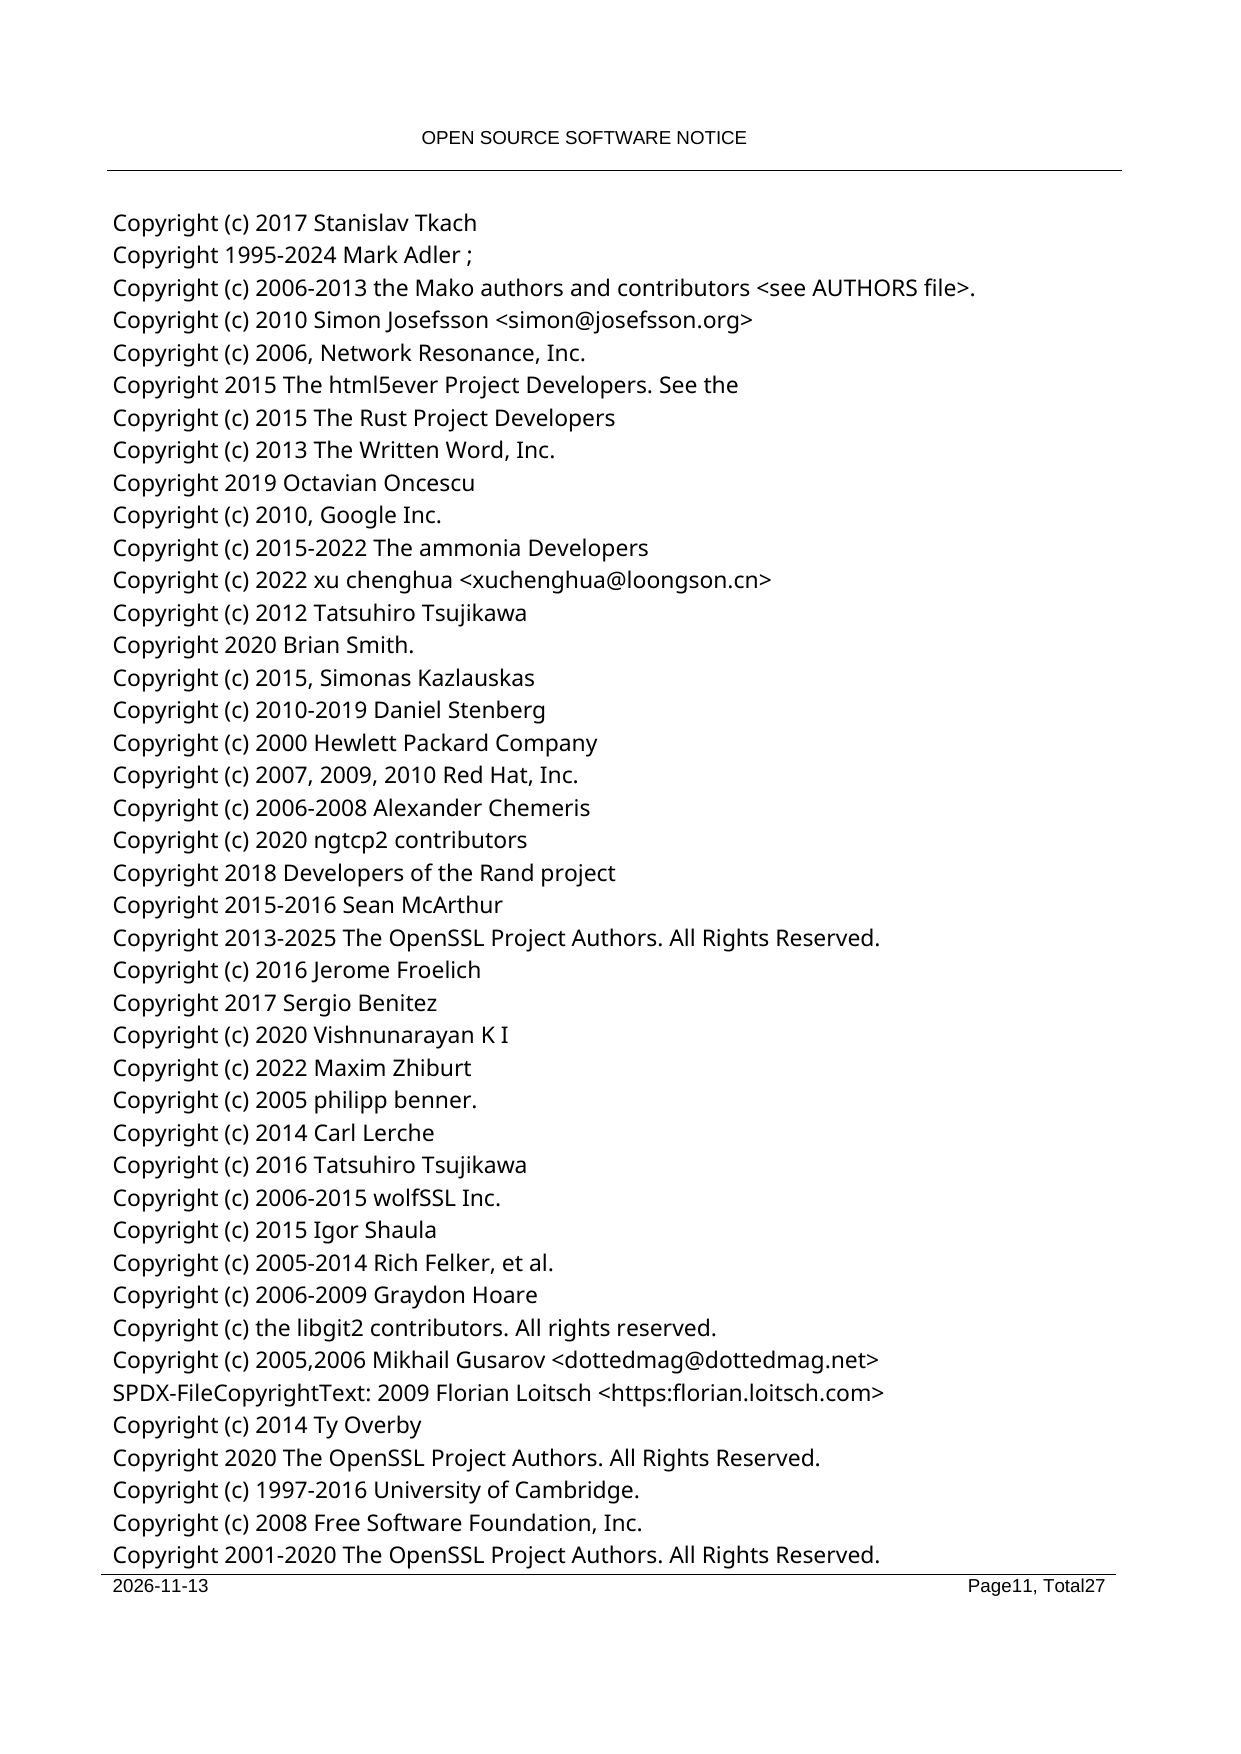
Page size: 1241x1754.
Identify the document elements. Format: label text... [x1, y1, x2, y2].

text Copyright (c) 2015 Igor Shaula [112, 1214, 1128, 1246]
text Copyright (c) 2015 The Rust Project Developers [112, 401, 1128, 434]
text Copyright 2020 The OpenSSL Project Authors. All Rights Reserved. [112, 1441, 1128, 1474]
text Copyright 2020 Brian Smith. [112, 629, 1128, 661]
text Copyright (c) 2005-2014 Rich Felker, et al. [112, 1246, 1128, 1279]
text Copyright (c) 2014 Carl Lerche [112, 1116, 1128, 1149]
text Copyright 2018 Developers of the Rand project [112, 856, 1128, 889]
text Copyright (c) 2010-2019 Daniel Stenberg [112, 694, 1128, 726]
text Copyright (c) 2020 Vishnunarayan K I [112, 1019, 1128, 1051]
text Copyright (c) 2010 Simon Josefsson <simon@josefsson.org> [112, 304, 1128, 336]
text Copyright (c) 2016 Jerome Froelich [112, 954, 1128, 986]
text Copyright (c) 1997-2016 University of Cambridge. [112, 1474, 1128, 1506]
text Copyright (c) 2015, Simonas Kazlauskas [112, 661, 1128, 694]
text Copyright (c) 2022 xu chenghua <xuchenghua@loongson.cn> [112, 564, 1128, 596]
text Copyright (c) 2017 Stanislav Tkach [112, 206, 1128, 239]
text Copyright (c) 2020 ngtcp2 contributors [112, 824, 1128, 856]
text Copyright (c) 2006-2008 Alexander Chemeris [112, 791, 1128, 824]
text Copyright (c) 2014 Ty Overby [112, 1409, 1128, 1441]
text Copyright (c) the libgit2 contributors. All rights reserved. [112, 1311, 1128, 1344]
text Copyright 2013-2025 The OpenSSL Project Authors. All Rights Reserved. [112, 921, 1128, 954]
text Copyright 2001-2020 The OpenSSL Project Authors. All Rights Reserved. [112, 1539, 1128, 1571]
text Copyright (c) 2007, 2009, 2010 Red Hat, Inc. [112, 759, 1128, 791]
text Copyright 1995-2024 Mark Adler ; [112, 239, 1128, 271]
text Copyright 2015 The html5ever Project Developers. See the [112, 369, 1128, 401]
text Copyright (c) 2006, Network Resonance, Inc. [112, 336, 1128, 369]
text Copyright 2015-2016 Sean McArthur [112, 889, 1128, 921]
text Copyright (c) 2005,2006 Mikhail Gusarov <dottedmag@dottedmag.net> [112, 1344, 1128, 1376]
text Copyright (c) 2013 The Written Word, Inc. [112, 434, 1128, 466]
text Copyright (c) 2000 Hewlett Packard Company [112, 726, 1128, 759]
text Copyright 2017 Sergio Benitez [112, 986, 1128, 1019]
text Copyright (c) 2016 Tatsuhiro Tsujikawa [112, 1149, 1128, 1181]
text Copyright (c) 2008 Free Software Foundation, Inc. [112, 1506, 1128, 1539]
text Copyright (c) 2005 philipp benner. [112, 1084, 1128, 1116]
text Copyright (c) 2006-2015 wolfSSL Inc. [112, 1181, 1128, 1214]
text Copyright (c) 2010, Google Inc. [112, 499, 1128, 531]
text Copyright (c) 2022 Maxim Zhiburt [112, 1051, 1128, 1084]
text SPDX-FileCopyrightText: 2009 Florian Loitsch <https:florian.loitsch.com> [112, 1376, 1128, 1409]
text Copyright (c) 2006-2013 the Mako authors and contributors <see AUTHORS file>. [112, 271, 1128, 304]
text Copyright (c) 2006-2009 Graydon Hoare [112, 1279, 1128, 1311]
text Copyright (c) 2015-2022 The ammonia Developers [112, 531, 1128, 564]
text Copyright 2019 Octavian Oncescu [112, 466, 1128, 499]
text Copyright (c) 2012 Tatsuhiro Tsujikawa [112, 596, 1128, 629]
